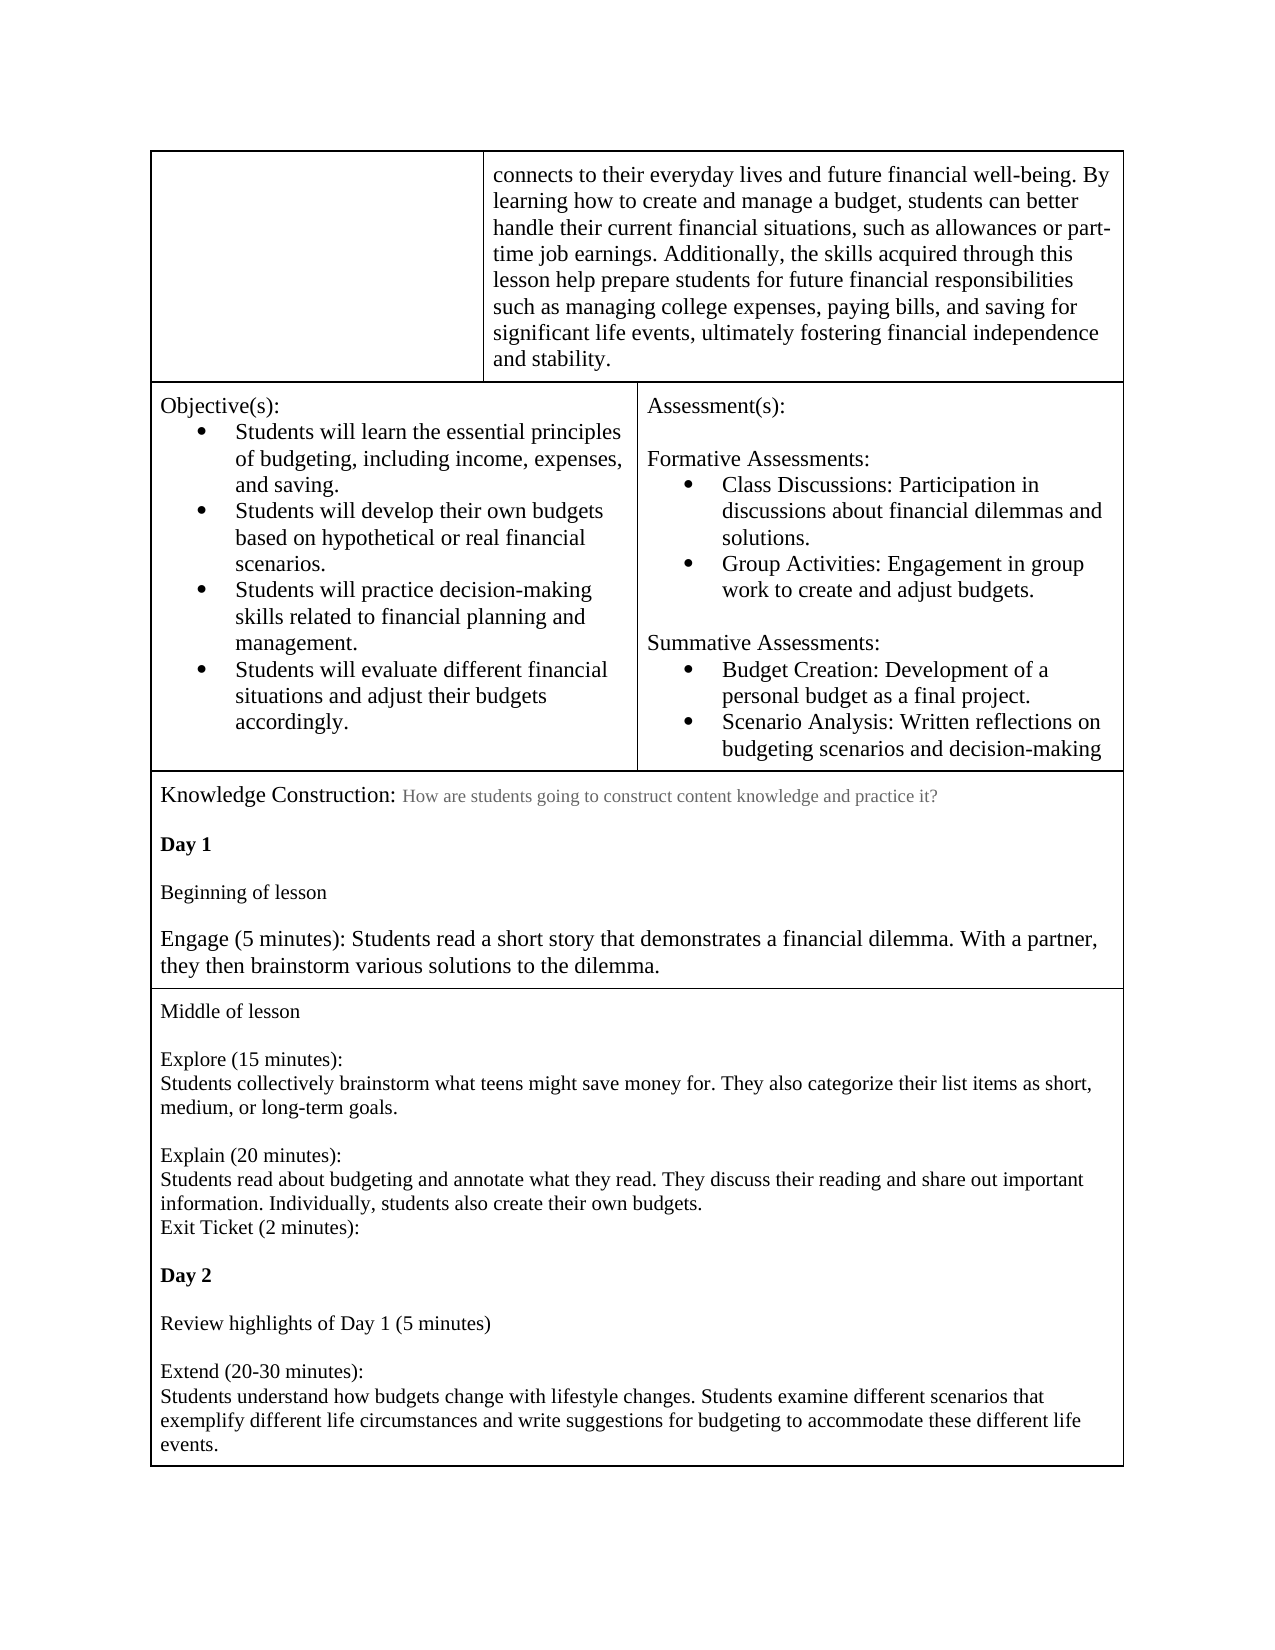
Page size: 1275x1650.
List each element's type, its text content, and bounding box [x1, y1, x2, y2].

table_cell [484, 152, 1123, 381]
table_cell Middle of lesson Explore (15 minutes): Students collectively brainstorm what teens might save money for. They also categorize their list items as short, medium, or long-term goals. Explain (20 minutes): Students read about budgeting and annotate what they read. They discuss their reading and share out important information. Individually, students also create their own budgets. Exit Ticket (2 minutes): Day 2 Review highlights of Day 1 (5 minutes) Extend (20-30 minutes): Students understand how budgets change with lifestyle changes. Students examine different scenarios that exemplify different life circumstances and write suggestions for budgeting to accommodate these different life events. [152, 989, 1123, 1465]
table_cell Objective(s): Students will learn the essential principles of budgeting, including income, expenses, and saving. Students will develop their own budgets based on hypothetical or real financial scenarios. Students will practice decision-making skills related to financial planning and management. Students will evaluate different financial situations and adjust their budgets accordingly. [152, 383, 637, 770]
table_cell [152, 152, 483, 381]
table_cell Assessment(s): Formative Assessments: Class Discussions: Participation in discussions about financial dilemmas and solutions. Group Activities: Engagement in group work to create and adjust budgets. Summative Assessments: Budget Creation: Development of a personal budget as a final project. Scenario Analysis: Written reflections on budgeting scenarios and decision-making [638, 383, 1123, 770]
table_cell Knowledge Construction: How are students going to construct content knowledge and practice it? Day 1 Beginning of lesson Engage (5 minutes): Students read a short story that demonstrates a financial dilemma. With a partner, they then brainstorm various solutions to the dilemma. [152, 772, 1123, 988]
